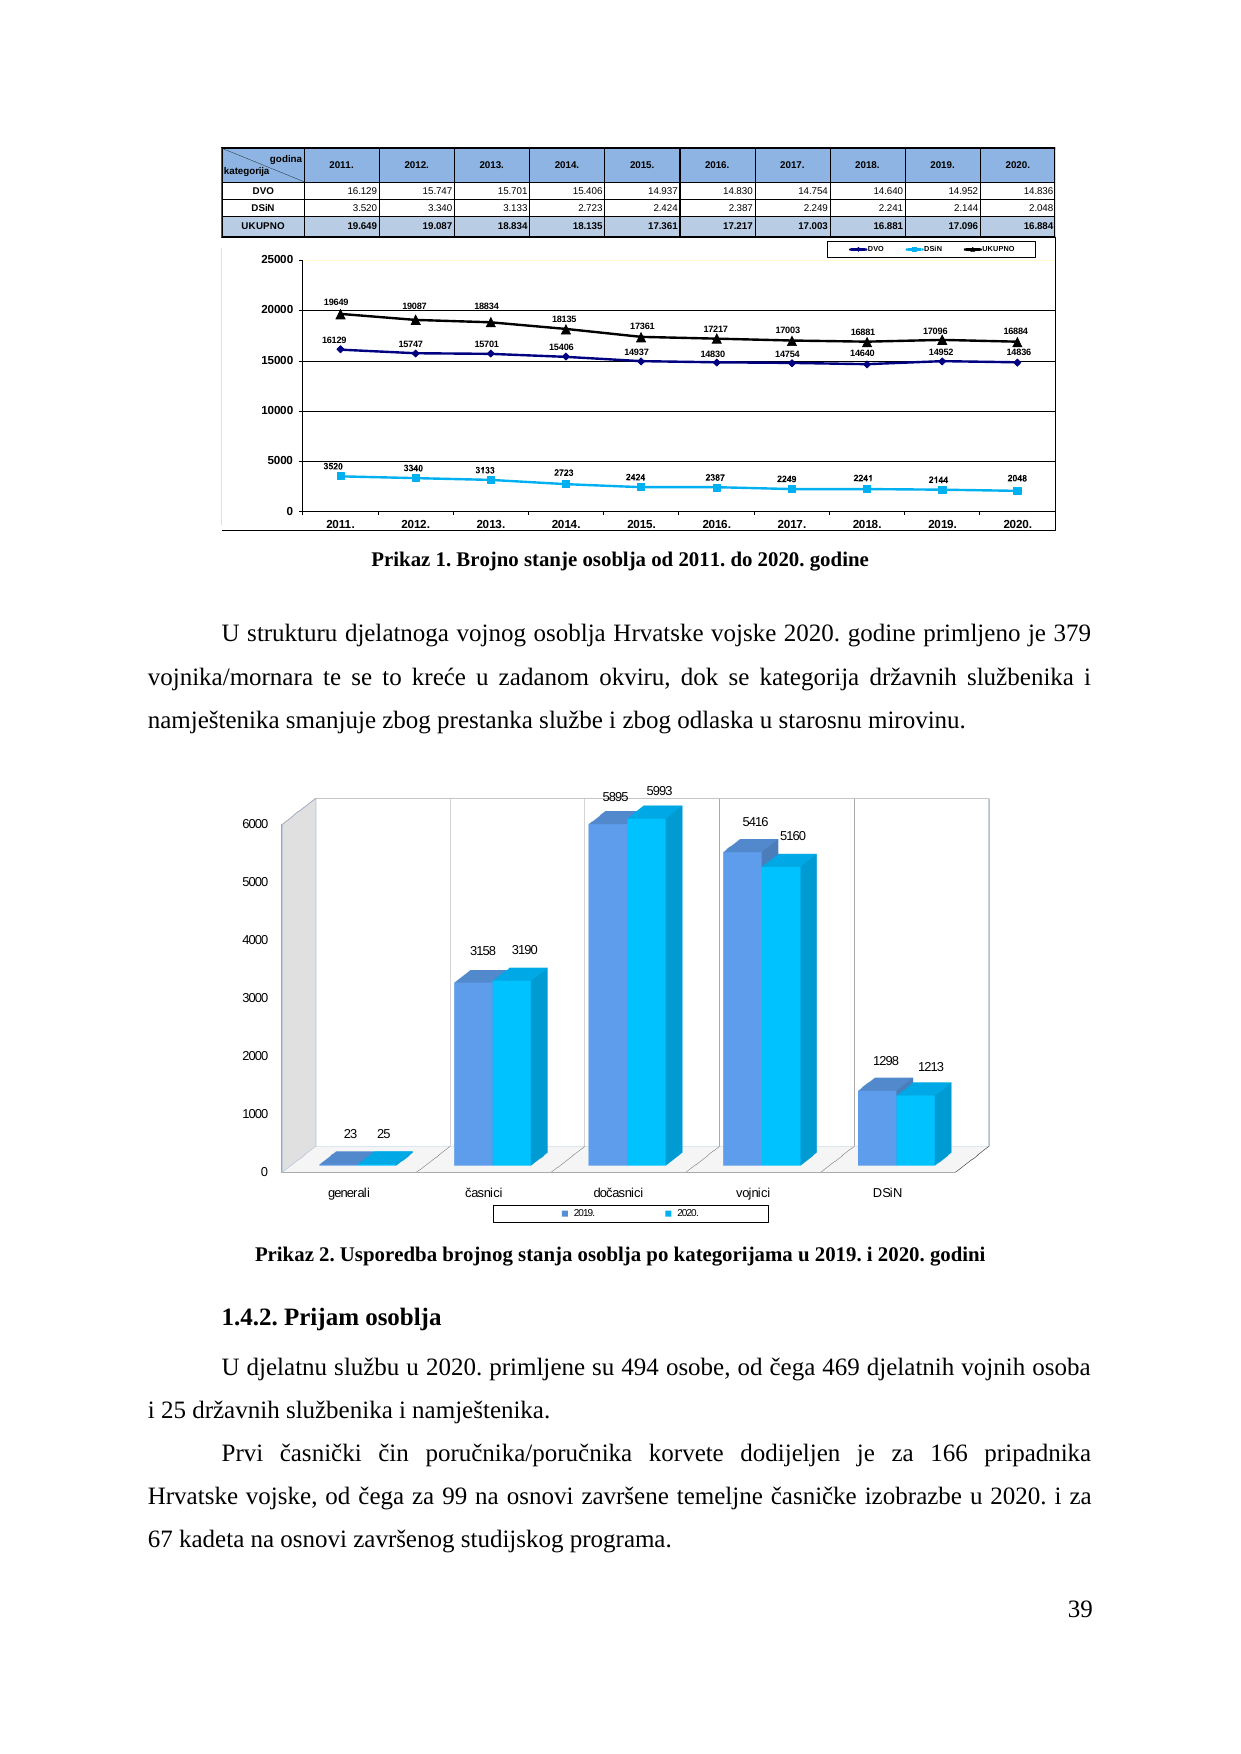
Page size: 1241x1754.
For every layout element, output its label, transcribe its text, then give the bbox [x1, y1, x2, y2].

text Prikaz 2. Usporedba brojnog stanja osoblja po kategorijama u 2019. i 2020. godini [148, 1241, 1092, 1266]
text U djelatnu službu u 2020. primljene su 494 osobe, od čega 469 djelatnih vojnih osoba i 25 državnih službenika i namještenika. [148, 1352, 1092, 1424]
text Prikaz 1. Brojno stanje osoblja od 2011. do 2020. godine [148, 546, 1092, 571]
text Prvi časnički čin poručnika/poručnika korvete dodijeljen je za 166 pripadnika Hrvatske vojske, od čega za 99 na osnovi završene temeljne časničke izobrazbe u 2020. i za 67 kadeta na osnovi završenog studijskog programa. [148, 1438, 1092, 1553]
subtitle 1.4.2. Prijam osoblja [148, 1302, 1092, 1331]
text U strukturu djelatnoga vojnog osoblja Hrvatske vojske 2020. godine primljeno je 379 vojnika/mornara te se to kreće u zadanom okviru, dok se kategorija državnih službenika i namještenika smanjuje zbog prestanka službe i zbog odlaska u starosnu mirovinu. [148, 618, 1092, 733]
